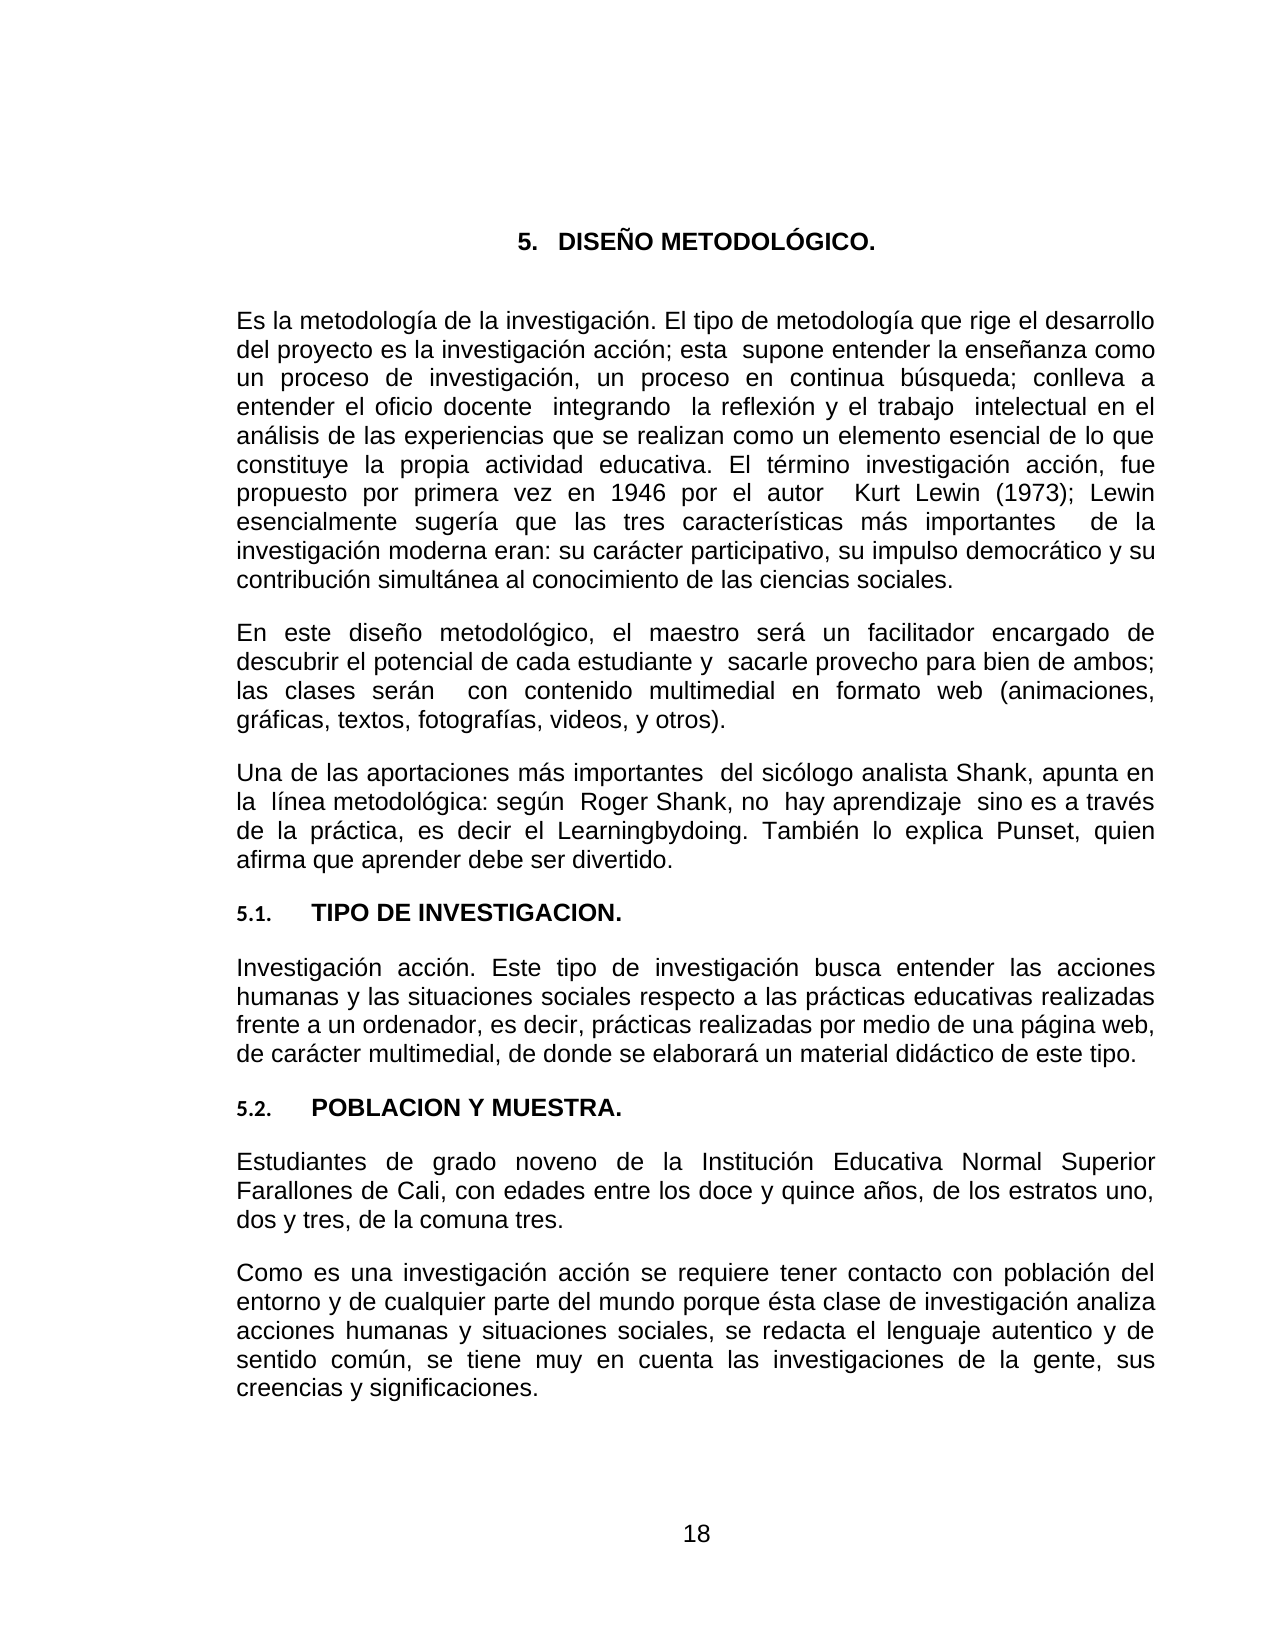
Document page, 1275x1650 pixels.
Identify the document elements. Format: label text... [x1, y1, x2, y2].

text En este diseño metodológico, el maestro será un facilitador encargado de descubrir el potencial de cada estudiante y sacarle provecho para bien de ambos; las clases serán con contenido multimedial en formato web (animaciones, gráficas, textos, fotografías, videos, y otros). [236, 618, 1157, 733]
list POBLACION Y MUESTRA. [236, 1093, 1157, 1122]
text Es la metodología de la investigación. El tipo de metodología que rige el desarrollo del proyecto es la investigación acción; esta supone entender la enseñanza como un proceso de investigación, un proceso en continua búsqueda; conlleva a entender el oficio docente integrando la reflexión y el trabajo intelectual en el análisis de las experiencias que se realizan como un elemento esencial de lo que constituye la propia actividad educativa. El término investigación acción, fue propuesto por primera vez en 1946 por el autor Kurt Lewin (1973); Lewin esencialmente sugería que las tres características más importantes de la investigación moderna eran: su carácter participativo, su impulso democrático y su contribución simultánea al conocimiento de las ciencias sociales. [236, 306, 1157, 593]
text Investigación acción. Este tipo de investigación busca entender las acciones humanas y las situaciones sociales respecto a las prácticas educativas realizadas frente a un ordenador, es decir, prácticas realizadas por medio de una página web, de carácter multimedial, de donde se elaborará un material didáctico de este tipo. [236, 953, 1157, 1068]
list TIPO DE INVESTIGACION. [236, 898, 1157, 928]
subtitle DISEÑO METODOLÓGICO. [236, 227, 1157, 256]
text Estudiantes de grado noveno de la Institución Educativa Normal Superior Farallones de Cali, con edades entre los doce y quince años, de los estratos uno, dos y tres, de la comuna tres. [236, 1147, 1157, 1233]
text Una de las aportaciones más importantes del sicólogo analista Shank, apunta en la línea metodológica: según Roger Shank, no hay aprendizaje sino es a través de la práctica, es decir el Learningbydoing. También lo explica Punset, quien afirma que aprender debe ser divertido. [236, 758, 1157, 873]
text Como es una investigación acción se requiere tener contacto con población del entorno y de cualquier parte del mundo porque ésta clase de investigación analiza acciones humanas y situaciones sociales, se redacta el lenguaje autentico y de sentido común, se tiene muy en cuenta las investigaciones de la gente, sus creencias y significaciones. [236, 1258, 1157, 1402]
